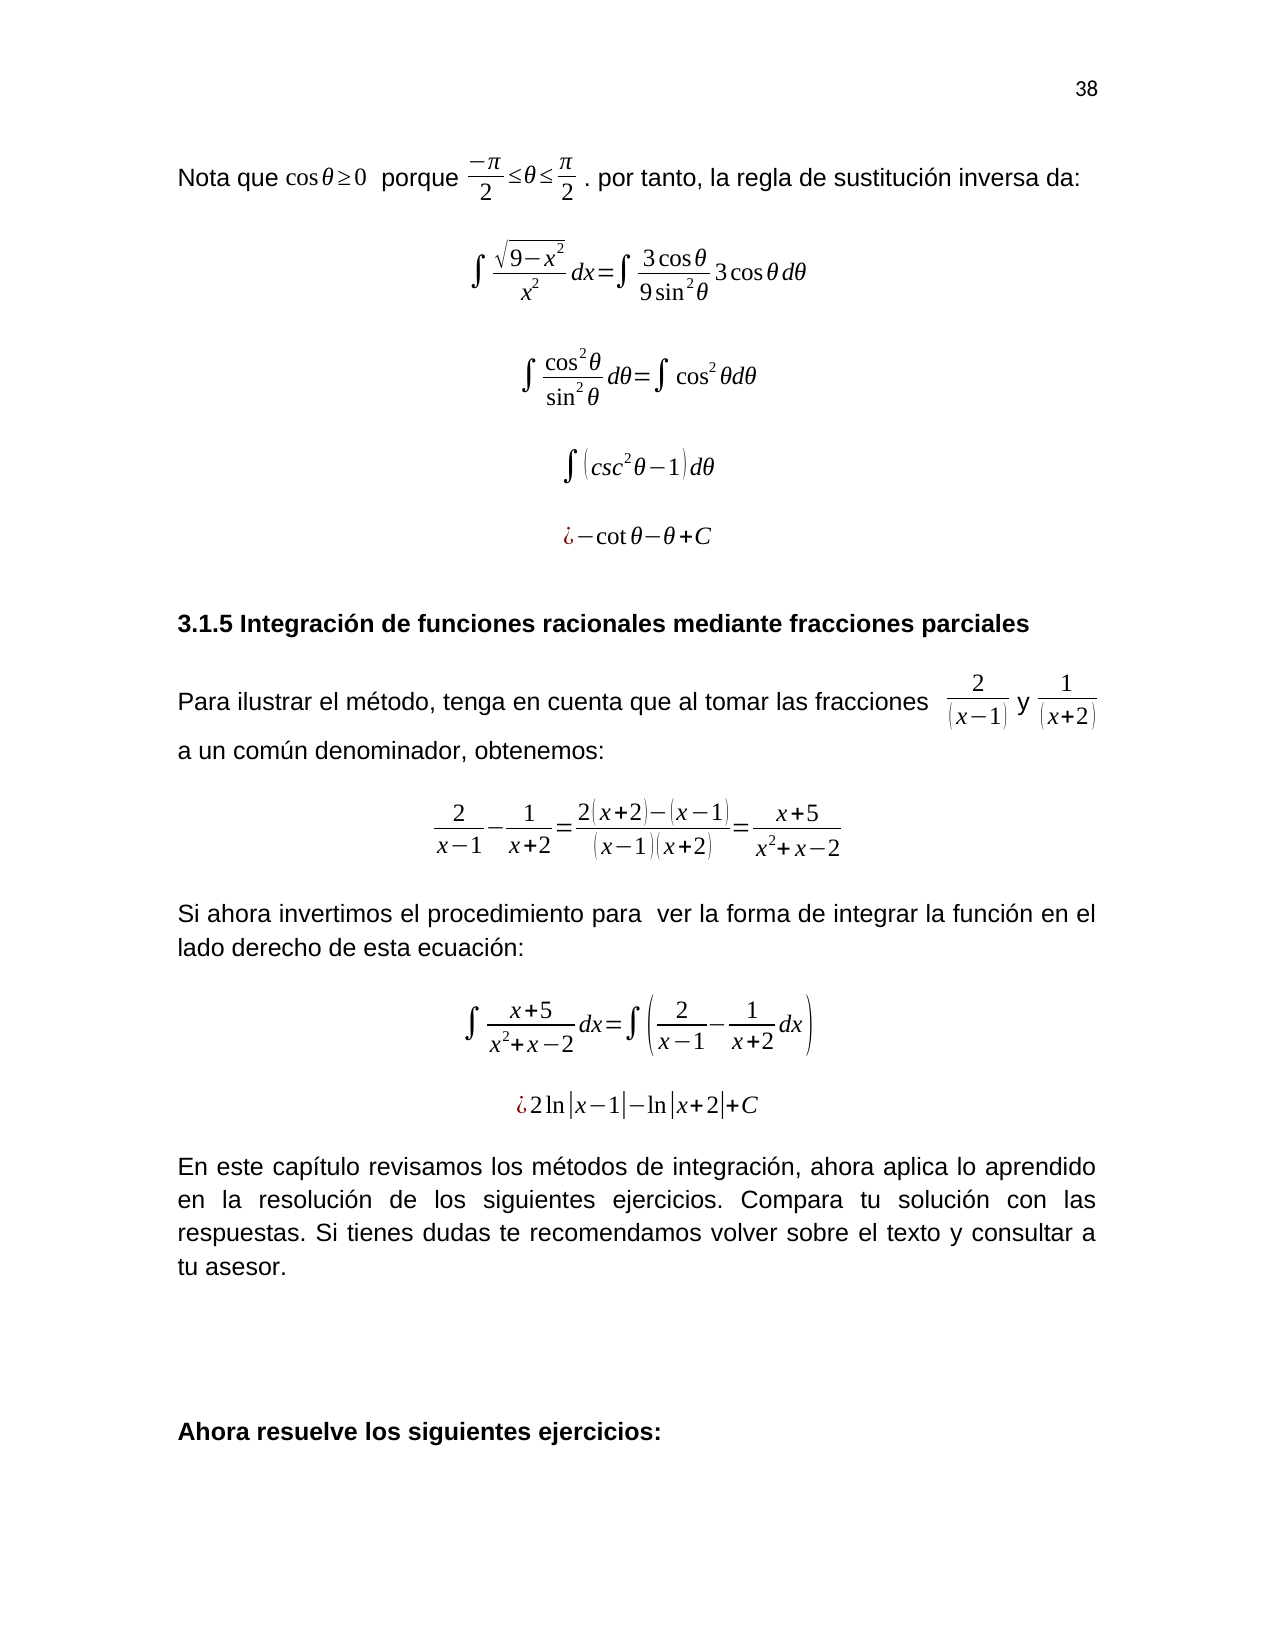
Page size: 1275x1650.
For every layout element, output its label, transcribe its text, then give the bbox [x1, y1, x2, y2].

text 3.1.5 Integración de funciones racionales mediante fracciones parciales [177, 609, 1098, 638]
text En este capítulo revisamos los métodos de integración, ahora aplica lo aprendido en la resolución de los siguientes ejercicios. Compara tu solución con las respuestas. Si tienes dudas te recomendamos volver sobre el texto y consultar a tu asesor. [177, 1152, 1098, 1280]
text Ahora resuelve los siguientes ejercicios: [177, 1417, 1098, 1445]
text Nota que porque . por tanto, la regla de sustitución inversa da: [177, 148, 1098, 207]
text Para ilustrar el método, tenga en cuenta que al tomar las fracciones y a un común denominador, obtenemos: [177, 670, 1098, 765]
text Si ahora invertimos el procedimiento para ver la forma de integrar la función en el lado derecho de esta ecuación: [177, 899, 1098, 961]
